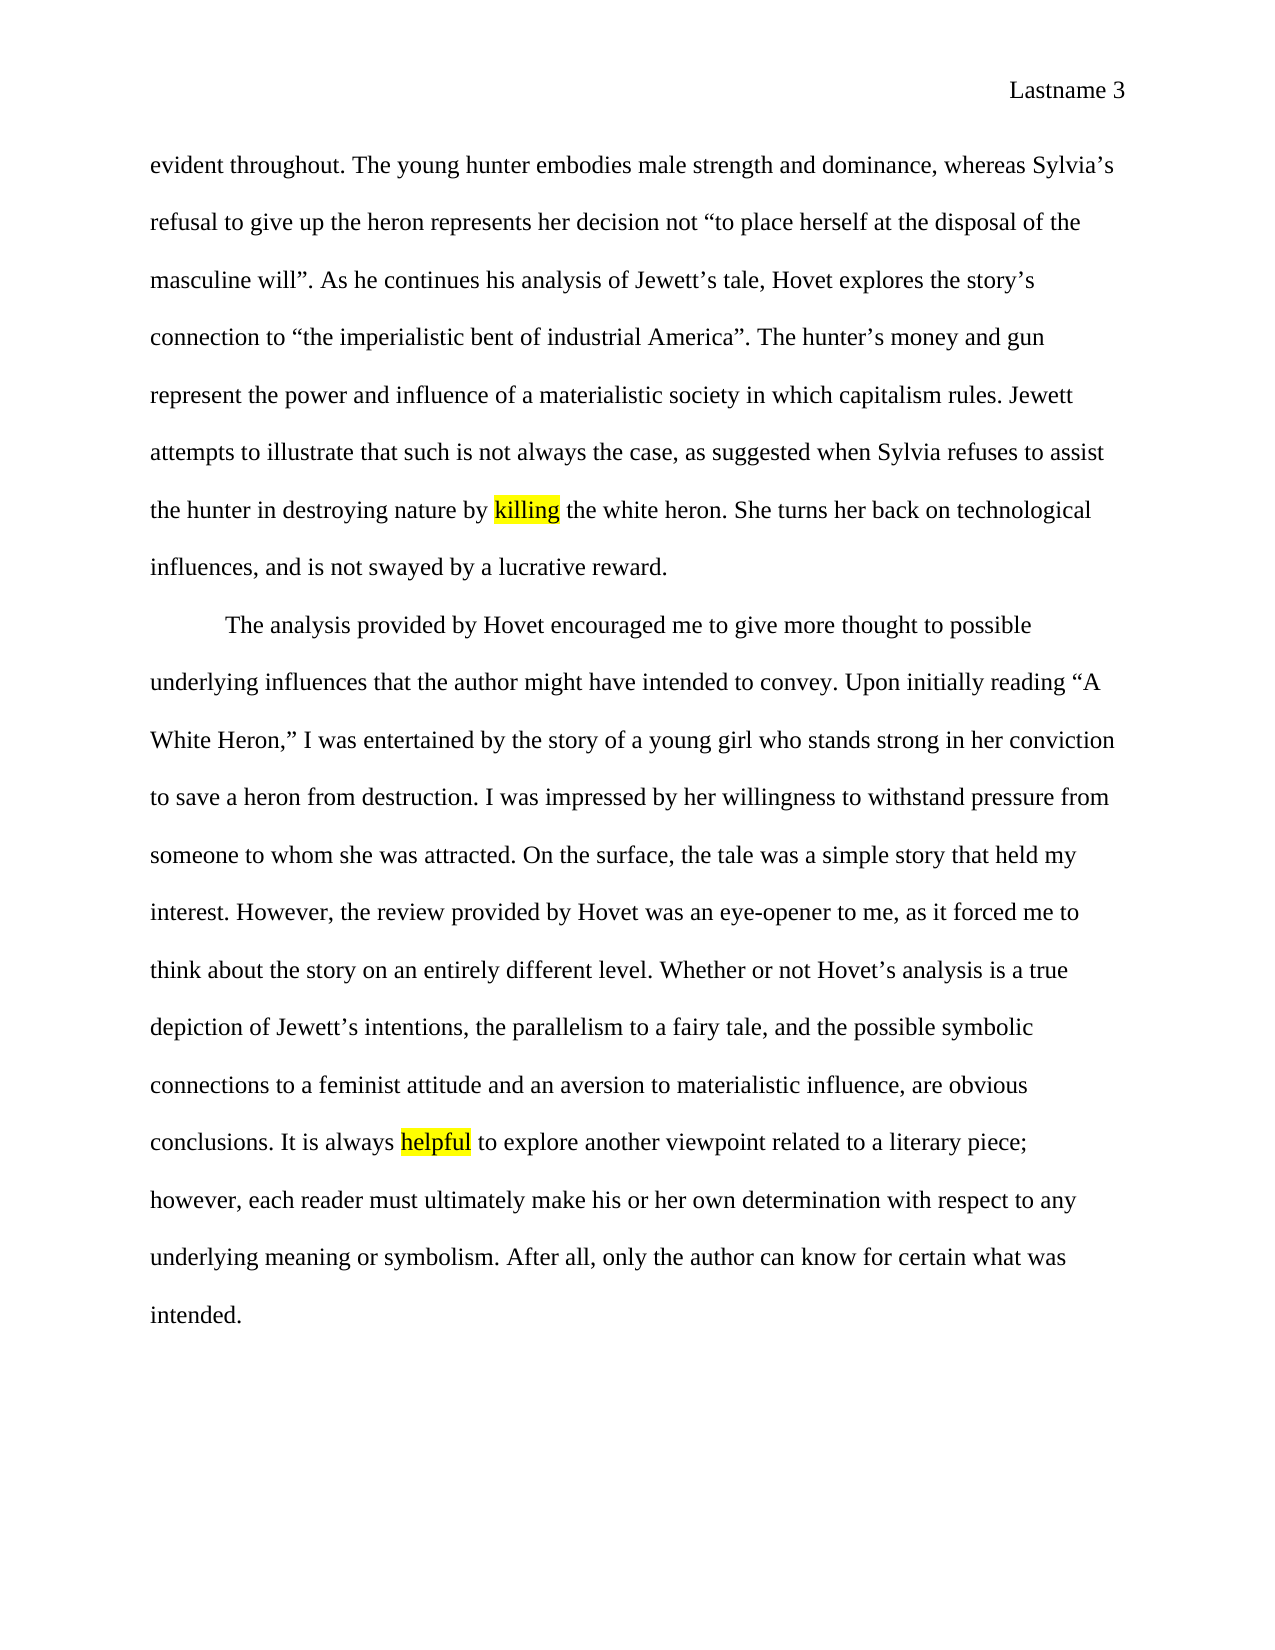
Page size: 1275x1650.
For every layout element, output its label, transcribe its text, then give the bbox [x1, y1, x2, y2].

text The analysis provided by Hovet encouraged me to give more thought to possible underlying influences that the author might have intended to convey. Upon initially reading “A White Heron,” I was entertained by the story of a young girl who stands strong in her conviction to save a heron from destruction. I was impressed by her willingness to withstand pressure from someone to whom she was attracted. On the surface, the tale was a simple story that held my interest. However, the review provided by Hovet was an eye-opener to me, as it forced me to think about the story on an entirely different level. Whether or not Hovet’s analysis is a true depiction of Jewett’s intentions, the parallelism to a fairy tale, and the possible symbolic connections to a feminist attitude and an aversion to materialistic influence, are obvious conclusions. It is always helpful to explore another viewpoint related to a literary piece; however, each reader must ultimately make his or her own determination with respect to any underlying meaning or symbolism. After all, only the author can know for certain what was intended. [150, 610, 1125, 1329]
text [150, 150, 1125, 581]
